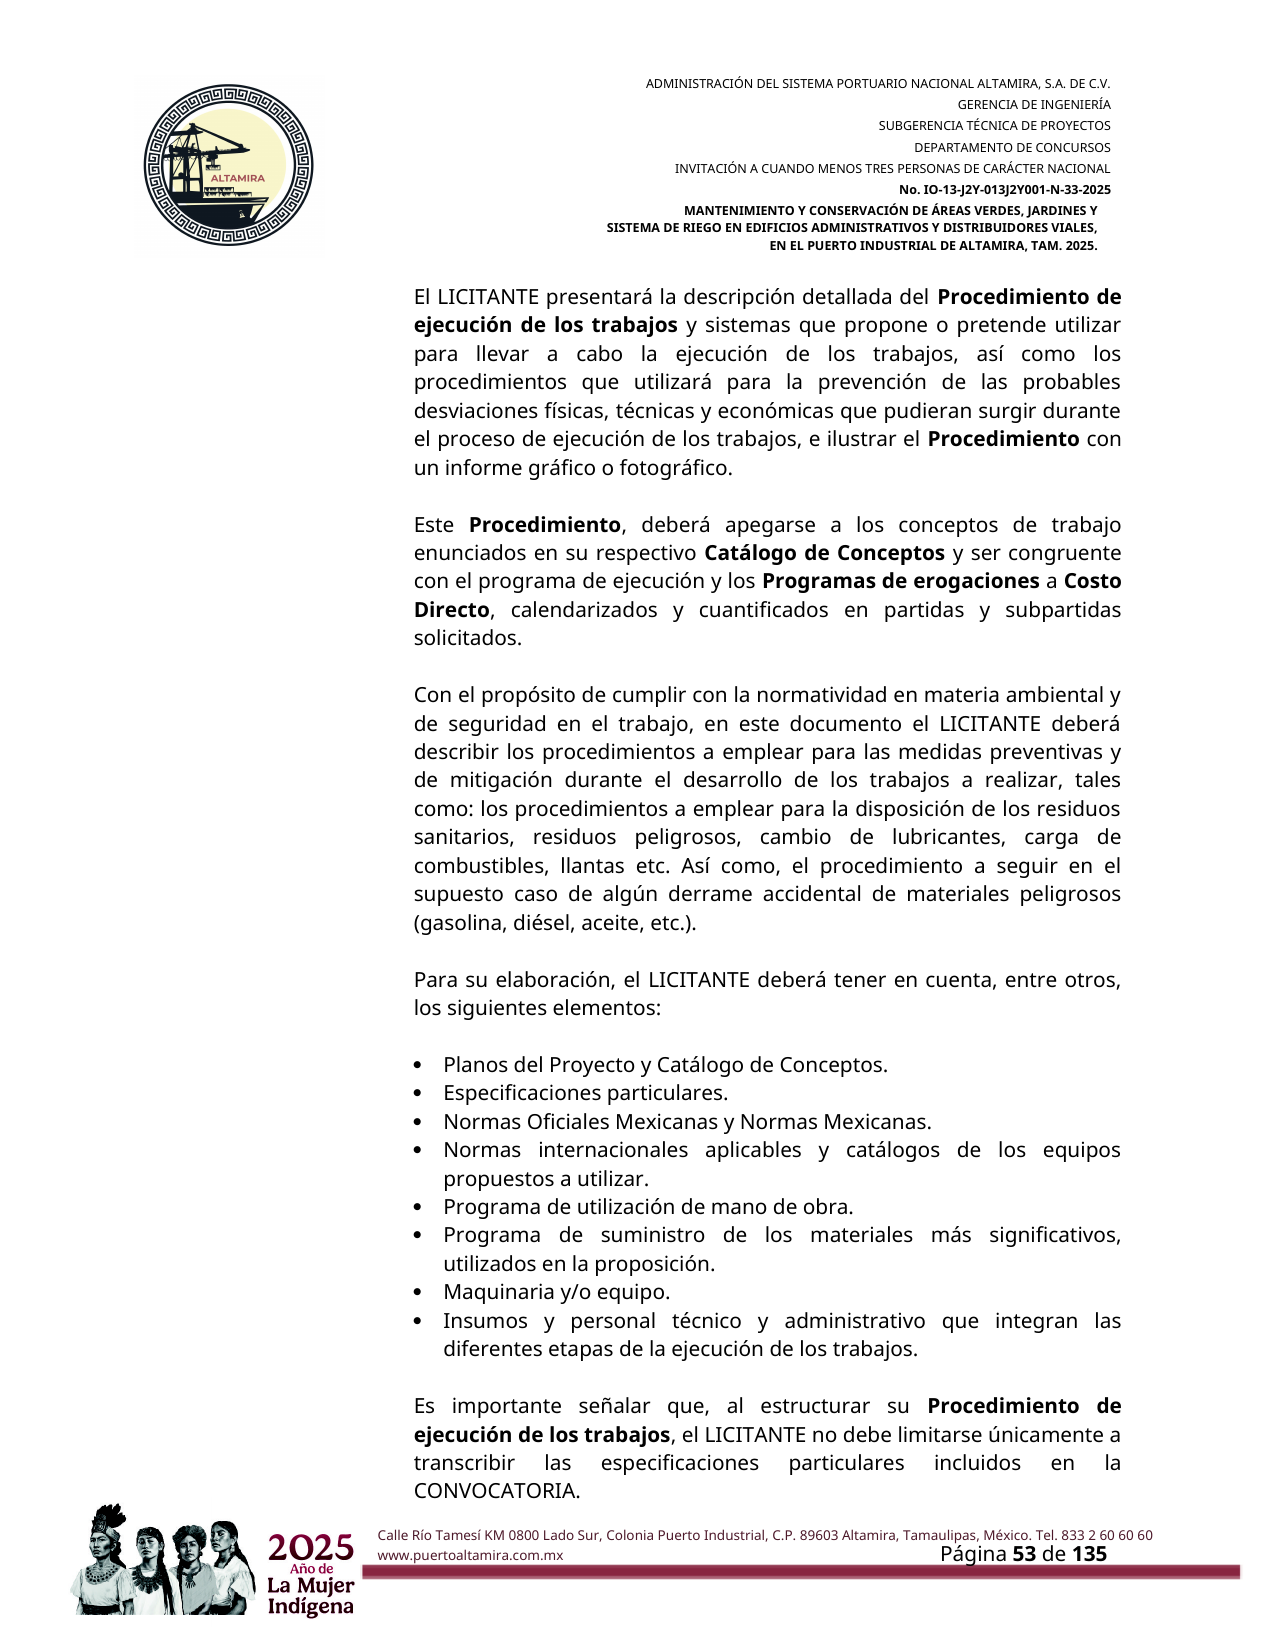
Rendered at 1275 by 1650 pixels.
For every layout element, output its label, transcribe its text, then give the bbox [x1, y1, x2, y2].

list Planos del Proyecto y Catálogo de Conceptos. [413, 1050, 1122, 1078]
list Normas Oficiales Mexicanas y Normas Mexicanas. [413, 1107, 1122, 1135]
picture [0, 1497, 1244, 1627]
list Especificaciones particulares. [413, 1078, 1122, 1107]
picture [134, 75, 325, 258]
list Insumos y personal técnico y administrativo que integran las diferentes etapas de la ejecución de los trabajos. [413, 1306, 1122, 1363]
list Normas internacionales aplicables y catálogos de los equipos propuestos a utilizar. [413, 1135, 1122, 1192]
text Este Procedimiento, deberá apegarse a los conceptos de trabajo enunciados en su respectivo Catálogo de Conceptos y ser congruente con el programa de ejecución y los Programas de erogaciones a Costo Directo, calendarizados y cuantificados en partidas y subpartidas solicitados. [413, 510, 1122, 652]
text El LICITANTE presentará la descripción detallada del Procedimiento de ejecución de los trabajos y sistemas que propone o pretende utilizar para llevar a cabo la ejecución de los trabajos, así como los procedimientos que utilizará para la prevención de las probables desviaciones físicas, técnicas y económicas que pudieran surgir durante el proceso de ejecución de los trabajos, e ilustrar el Procedimiento con un informe gráfico o fotográfico. [413, 282, 1122, 481]
list Programa de suministro de los materiales más significativos, utilizados en la proposición. [413, 1221, 1122, 1277]
text Con el propósito de cumplir con la normatividad en materia ambiental y de seguridad en el trabajo, en este documento el LICITANTE deberá describir los procedimientos a emplear para las medidas preventivas y de mitigación durante el desarrollo de los trabajos a realizar, tales como: los procedimientos a emplear para la disposición de los residuos sanitarios, residuos peligrosos, cambio de lubricantes, carga de combustibles, llantas etc. Así como, el procedimiento a seguir en el supuesto caso de algún derrame accidental de materiales peligrosos (gasolina, diésel, aceite, etc.). [413, 680, 1122, 936]
list Programa de utilización de mano de obra. [413, 1192, 1122, 1221]
list Maquinaria y/o equipo. [413, 1277, 1122, 1306]
text Para su elaboración, el LICITANTE deberá tener en cuenta, entre otros, los siguientes elementos: [413, 965, 1122, 1022]
text Es importante señalar que, al estructurar su Procedimiento de ejecución de los trabajos, el LICITANTE no debe limitarse únicamente a transcribir las especificaciones particulares incluidos en la CONVOCATORIA. [413, 1391, 1122, 1505]
